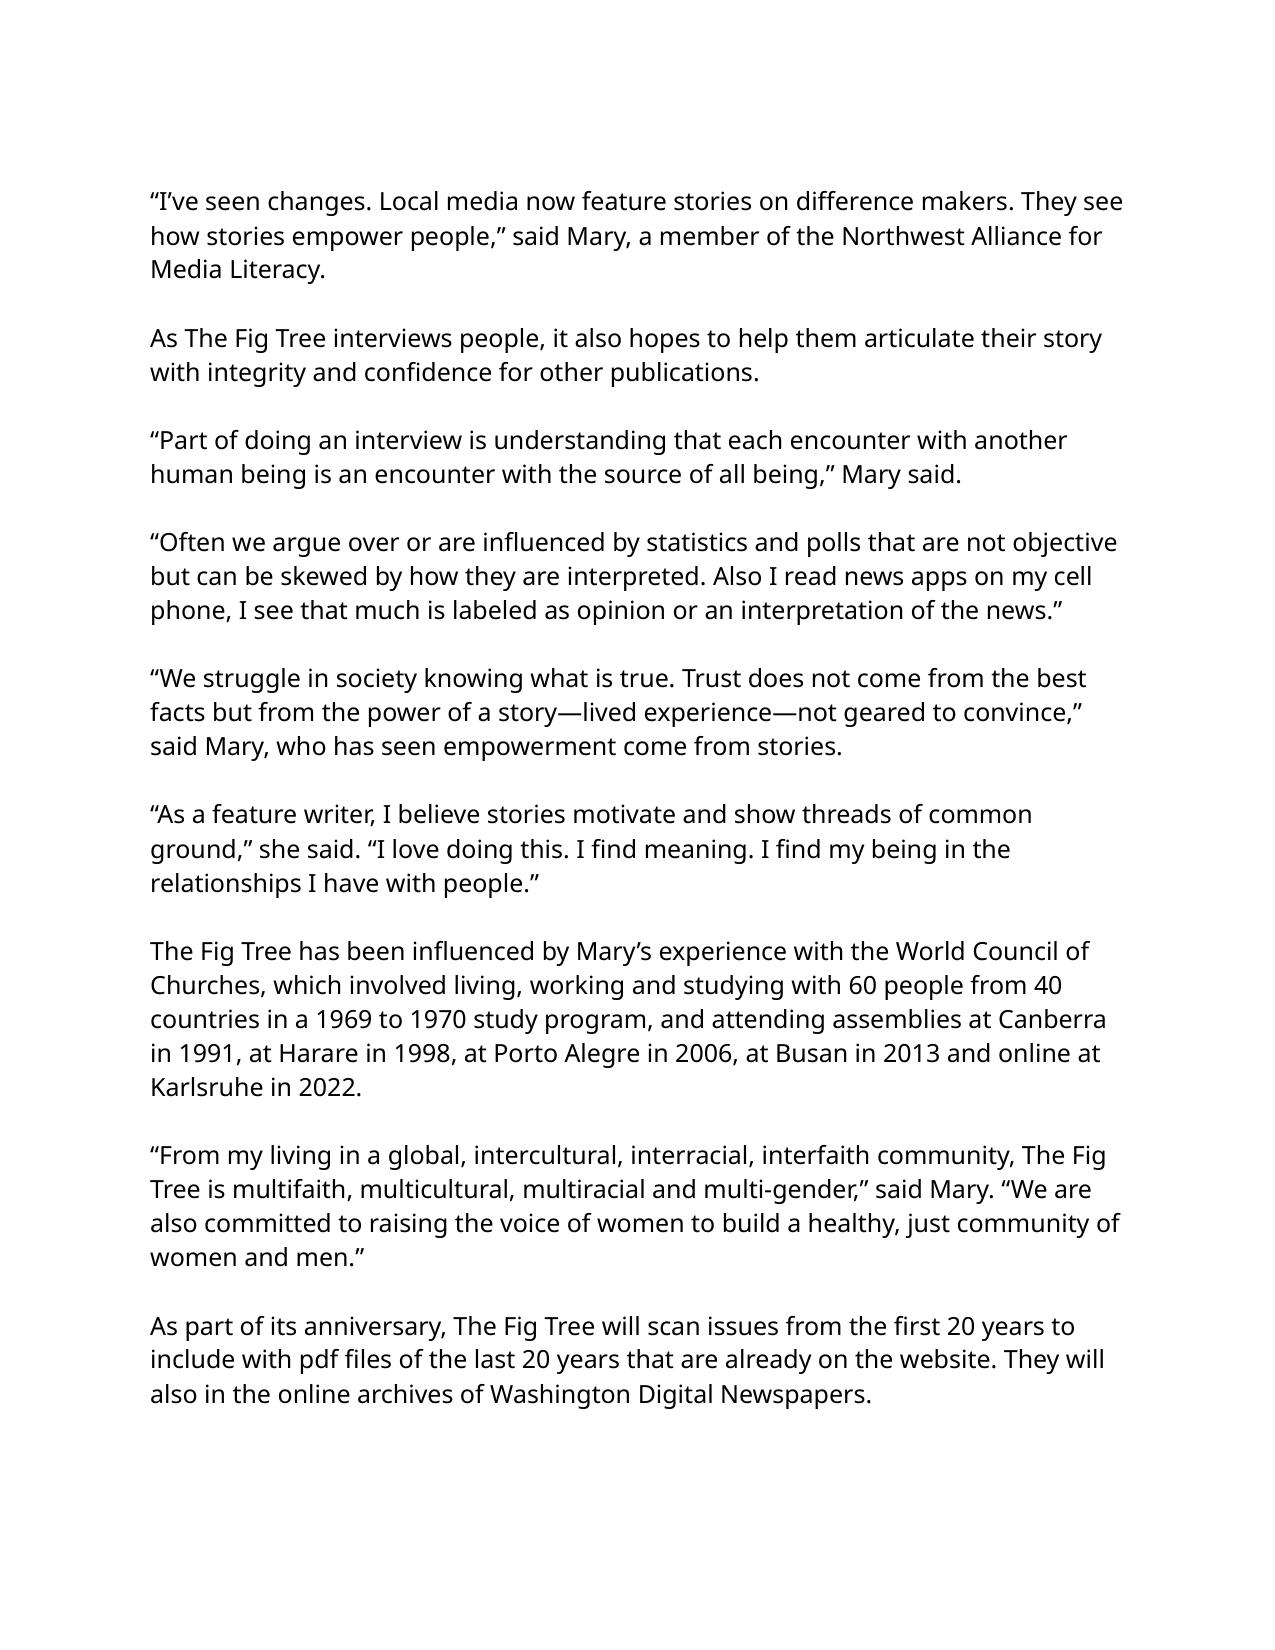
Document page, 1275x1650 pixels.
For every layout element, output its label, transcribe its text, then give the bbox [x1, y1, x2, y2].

text As The Fig Tree interviews people, it also hopes to help them articulate their story with integrity and confidence for other publications. [150, 320, 1125, 388]
text “Often we argue over or are influenced by statistics and polls that are not objective but can be skewed by how they are interpreted. Also I read news apps on my cell phone, I see that much is labeled as opinion or an interpretation of the news.” [150, 525, 1125, 627]
text The Fig Tree has been influenced by Mary’s experience with the World Council of Churches, which involved living, working and studying with 60 people from 40 countries in a 1969 to 1970 study program, and attending assemblies at Canberra in 1991, at Harare in 1998, at Porto Alegre in 2006, at Busan in 2013 and online at Karlsruhe in 2022. [150, 933, 1125, 1104]
text “Part of doing an interview is understanding that each encounter with another human being is an encounter with the source of all being,” Mary said. [150, 422, 1125, 491]
text As part of its anniversary, The Fig Tree will scan issues from the first 20 years to include with pdf files of the last 20 years that are already on the website. They will also in the online archives of Washington Digital Newspapers. [150, 1308, 1125, 1410]
text “We struggle in society knowing what is true. Trust does not come from the best facts but from the power of a story—lived experience—not geared to convince,” said Mary, who has seen empowerment come from stories. [150, 661, 1125, 763]
text “From my living in a global, intercultural, interracial, interfaith community, The Fig Tree is multifaith, multicultural, multiracial and multi-gender,” said Mary. “We are also committed to raising the voice of women to build a healthy, just community of women and men.” [150, 1138, 1125, 1274]
text “As a feature writer, I believe stories motivate and show threads of common ground,” she said. “I love doing this. I find meaning. I find my being in the relationships I have with people.” [150, 797, 1125, 899]
text “I’ve seen changes. Local media now feature stories on difference makers. They see how stories empower people,” said Mary, a member of the Northwest Alliance for Media Literacy. [150, 184, 1125, 286]
